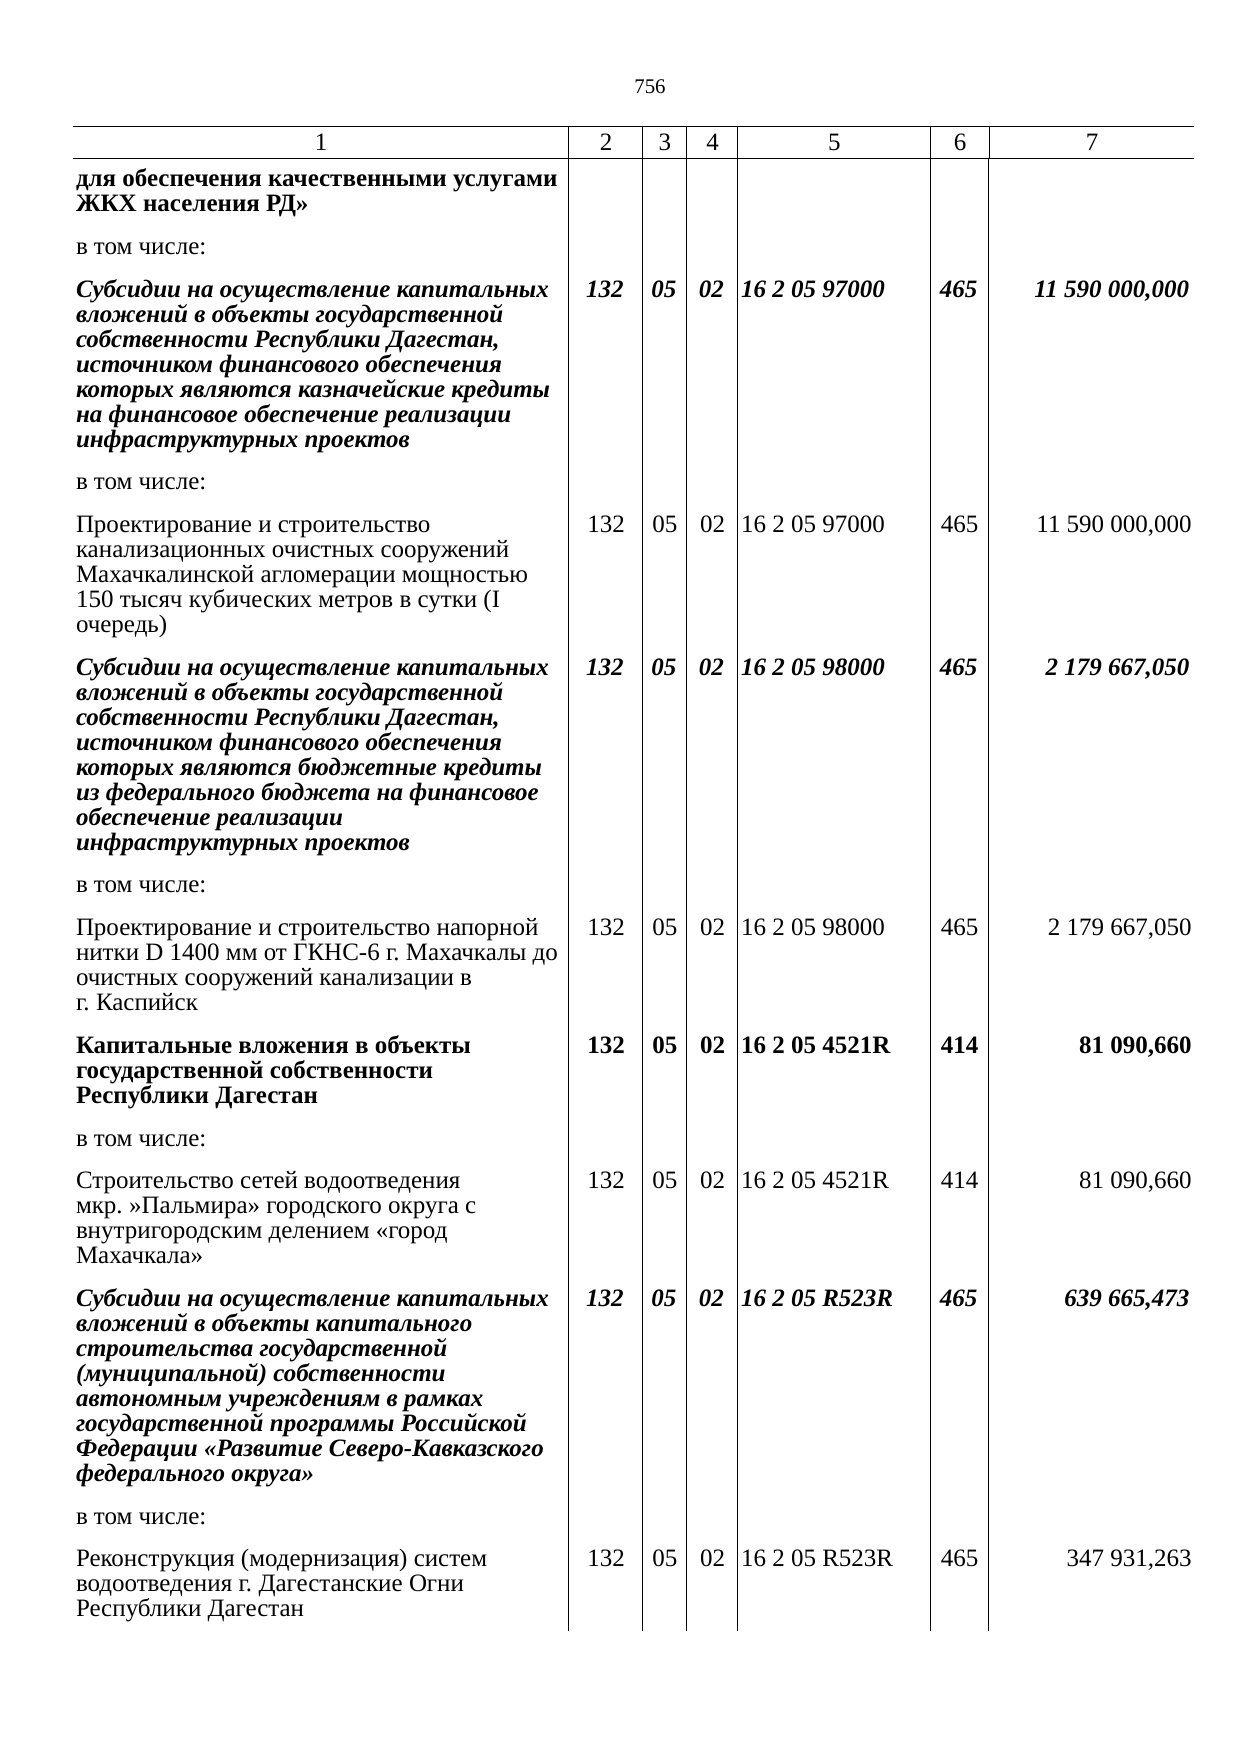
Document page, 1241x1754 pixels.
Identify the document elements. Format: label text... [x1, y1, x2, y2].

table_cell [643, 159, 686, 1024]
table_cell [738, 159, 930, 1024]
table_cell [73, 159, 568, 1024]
table_header 5 [738, 127, 930, 158]
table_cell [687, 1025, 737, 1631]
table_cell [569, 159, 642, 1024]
table_header 7 [990, 127, 1194, 158]
table_header 6 [931, 127, 989, 158]
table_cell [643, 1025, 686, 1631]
table_header 4 [687, 127, 737, 158]
table_header 3 [643, 127, 686, 158]
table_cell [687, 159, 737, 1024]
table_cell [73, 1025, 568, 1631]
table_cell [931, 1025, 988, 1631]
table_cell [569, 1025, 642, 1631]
table_header 1 [73, 127, 568, 158]
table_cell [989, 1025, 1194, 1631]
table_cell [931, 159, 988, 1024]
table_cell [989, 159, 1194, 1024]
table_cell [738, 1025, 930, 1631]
table_header 2 [569, 127, 642, 158]
